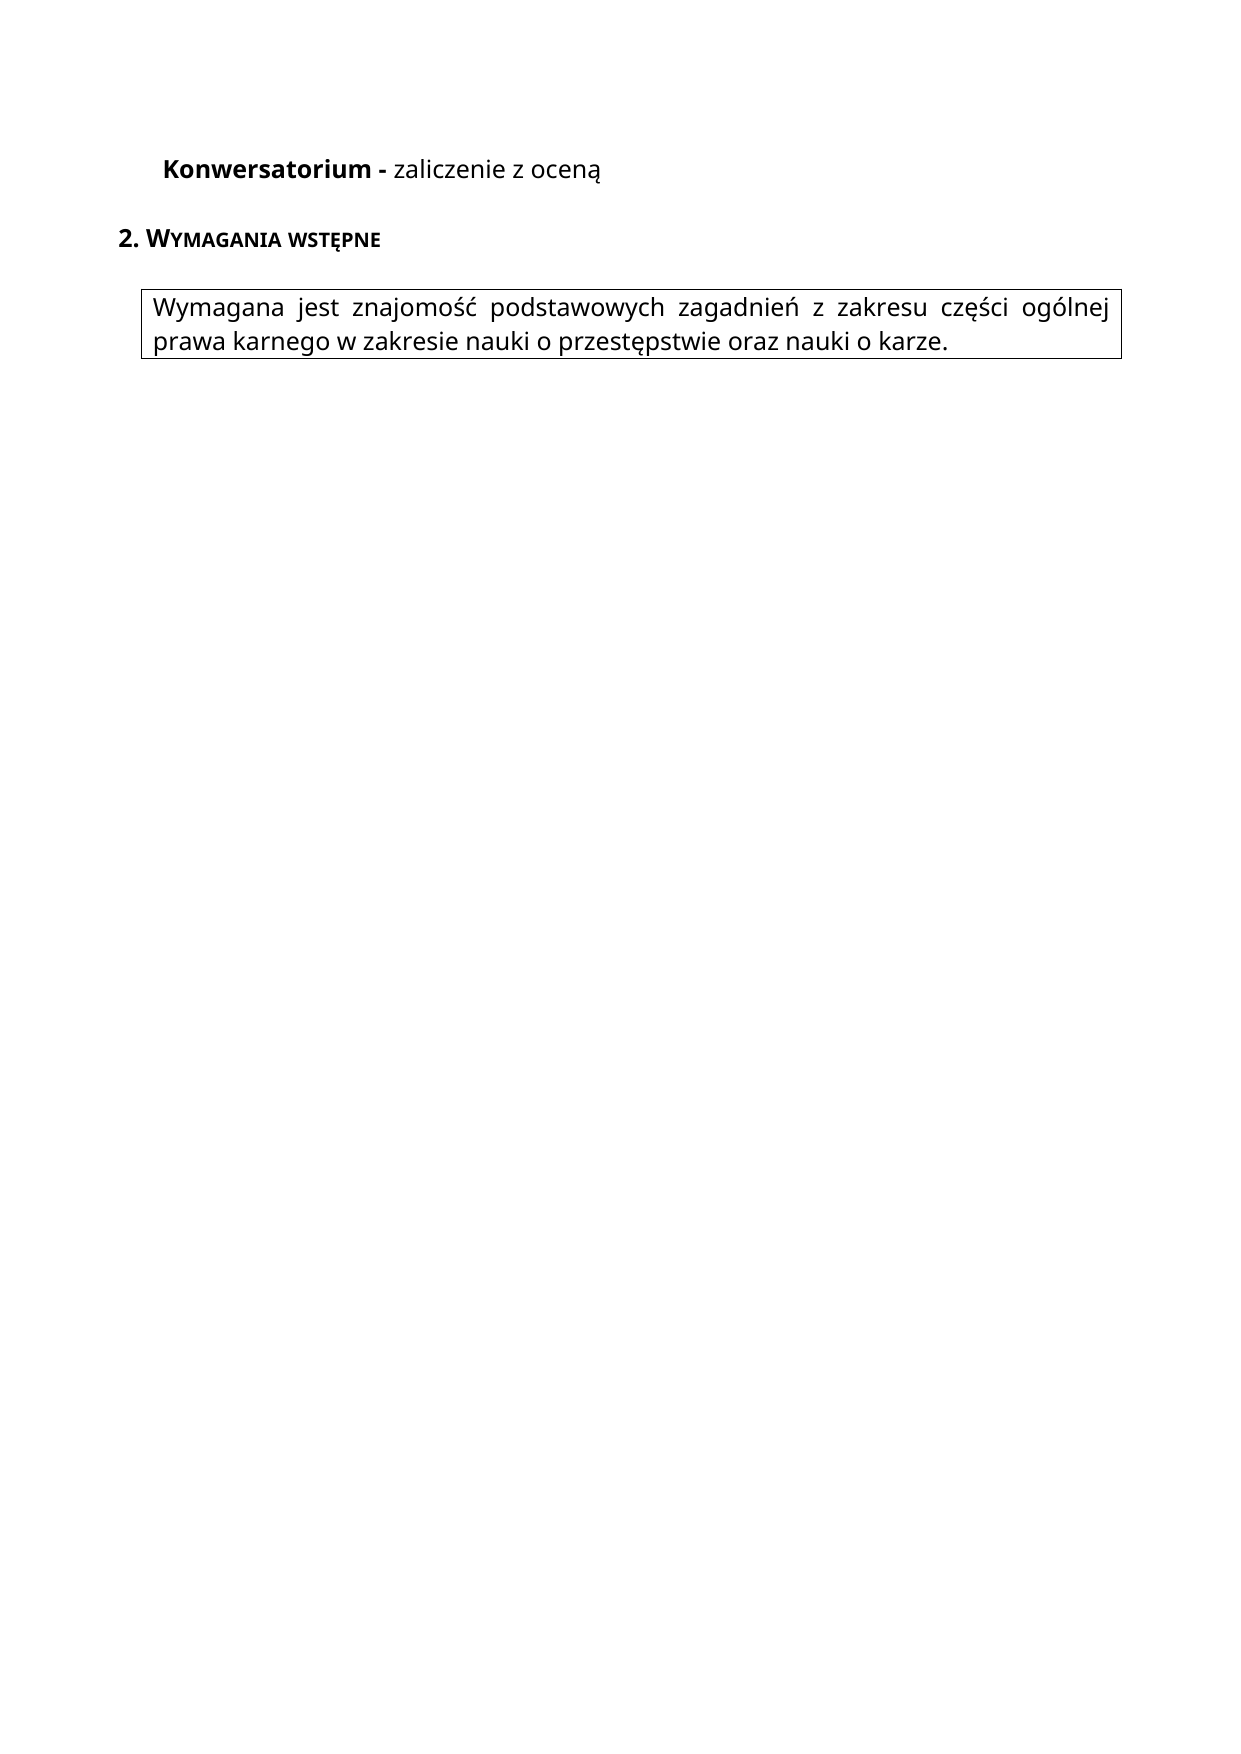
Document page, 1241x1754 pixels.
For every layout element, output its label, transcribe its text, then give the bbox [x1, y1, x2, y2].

table_header Wymagana jest znajomość podstawowych zagadnień z zakresu części ogólnej prawa karnego w zakresie nauki o przestępstwie oraz nauki o karze. [142, 290, 1121, 358]
text 2. Wymagania wstępne [118, 220, 1122, 254]
text Konwersatorium - zaliczenie z oceną [162, 152, 1122, 186]
